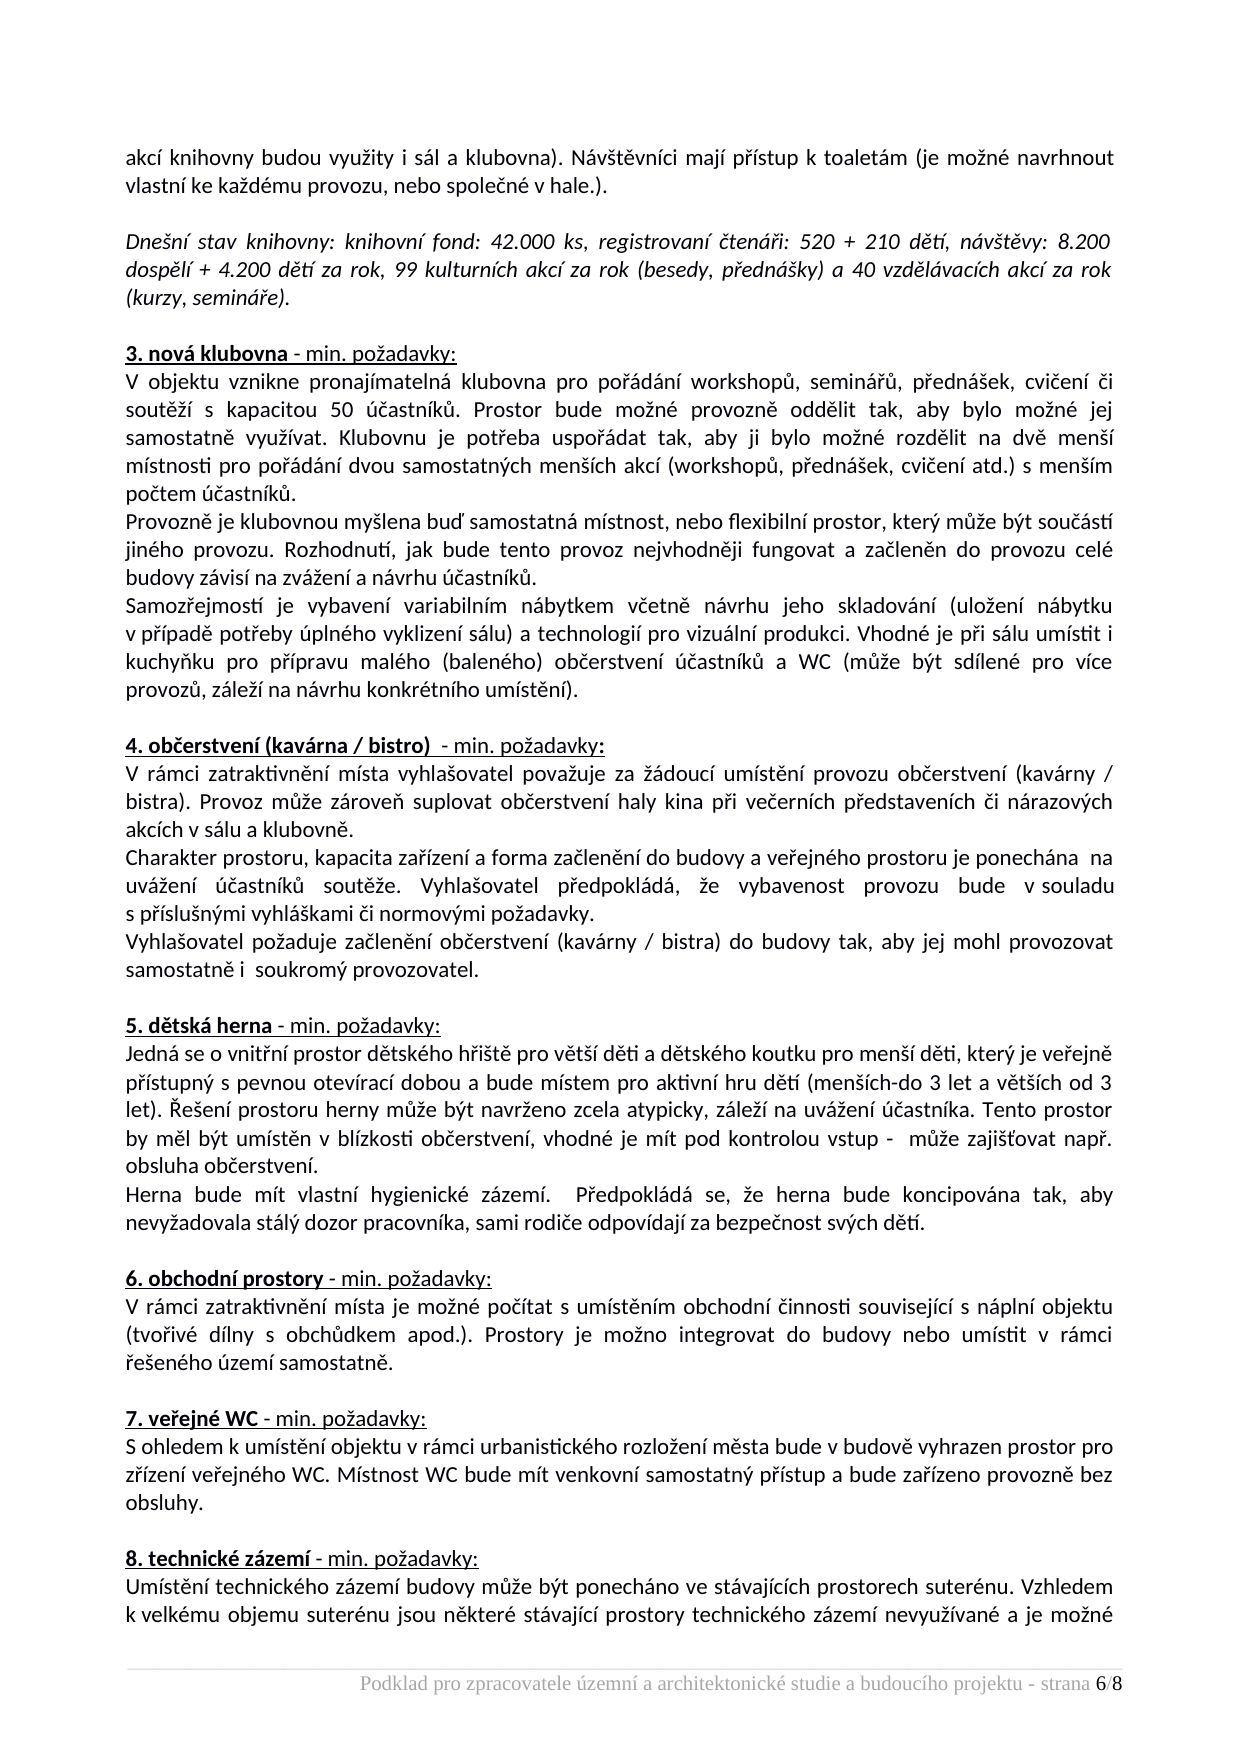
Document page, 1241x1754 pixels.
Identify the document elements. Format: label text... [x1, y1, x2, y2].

table_cell 5. dětská herna - min. požadavky: Jedná se o vnitřní prostor dětského hřiště pro větší děti a dětského koutku pro menší děti, který je veřejně přístupný s pevnou otevírací dobou a bude místem pro aktivní hru dětí (menších-do 3 let a větších od 3 let). Řešení prostoru herny může být navrženo zcela atypicky, záleží na uvážení účastníka. Tento prostor by měl být umístěn v blízkosti občerstvení, vhodné je mít pod kontrolou vstup - může zajišťovat např. obsluha občerstvení. Herna bude mít vlastní hygienické zázemí. Předpokládá se, že herna bude koncipována tak, aby nevyžadovala stálý dozor pracovníka, sami rodiče odpovídají za bezpečnost svých dětí. [118, 1012, 1122, 1264]
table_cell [118, 1544, 1122, 1628]
table_cell 6. obchodní prostory - min. požadavky: V rámci zatraktivnění místa je možné počítat s umístěním obchodní činnosti související s náplní objektu (tvořivé dílny s obchůdkem apod.). Prostory je možno integrovat do budovy nebo umístit v rámci řešeného území samostatně. [118, 1264, 1122, 1404]
table_cell 3. nová klubovna - min. požadavky: V objektu vznikne pronajímatelná klubovna pro pořádání workshopů, seminářů, přednášek, cvičení či soutěží s kapacitou 50 účastníků. Prostor bude možné provozně oddělit tak, aby bylo možné jej samostatně využívat. Klubovnu je potřeba uspořádat tak, aby ji bylo možné rozdělit na dvě menší místnosti pro pořádání dvou samostatných menších akcí (workshopů, přednášek, cvičení atd.) s menším počtem účastníků. Provozně je klubovnou myšlena buď samostatná místnost, nebo flexibilní prostor, který může být součástí jiného provozu. Rozhodnutí, jak bude tento provoz nejvhodněji fungovat a začleněn do provozu celé budovy závisí na zvážení a návrhu účastníků. Samozřejmostí je vybavení variabilním nábytkem včetně návrhu jeho skladování (uložení nábytku v případě potřeby úplného vyklizení sálu) a technologií pro vizuální produkci. Vhodné je při sálu umístit i kuchyňku pro přípravu malého (baleného) občerstvení účastníků a WC (může být sdílené pro více provozů, záleží na návrhu konkrétního umístění). [118, 339, 1122, 731]
table_cell 7. veřejné WC - min. požadavky: S ohledem k umístění objektu v rámci urbanistického rozložení města bude v budově vyhrazen prostor pro zřízení veřejného WC. Místnost WC bude mít venkovní samostatný přístup a bude zařízeno provozně bez obsluhy. [118, 1404, 1122, 1544]
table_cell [118, 143, 1122, 339]
table_cell 4. občerstvení (kavárna / bistro) - min. požadavky: V rámci zatraktivnění místa vyhlašovatel považuje za žádoucí umístění provozu občerstvení (kavárny / bistra). Provoz může zároveň suplovat občerstvení haly kina při večerních představeních či nárazových akcích v sálu a klubovně. Charakter prostoru, kapacita zařízení a forma začlenění do budovy a veřejného prostoru je ponechána na uvážení účastníků soutěže. Vyhlašovatel předpokládá, že vybavenost provozu bude v souladu s příslušnými vyhláškami či normovými požadavky. Vyhlašovatel požaduje začlenění občerstvení (kavárny / bistra) do budovy tak, aby jej mohl provozovat samostatně i soukromý provozovatel. [118, 731, 1122, 1012]
